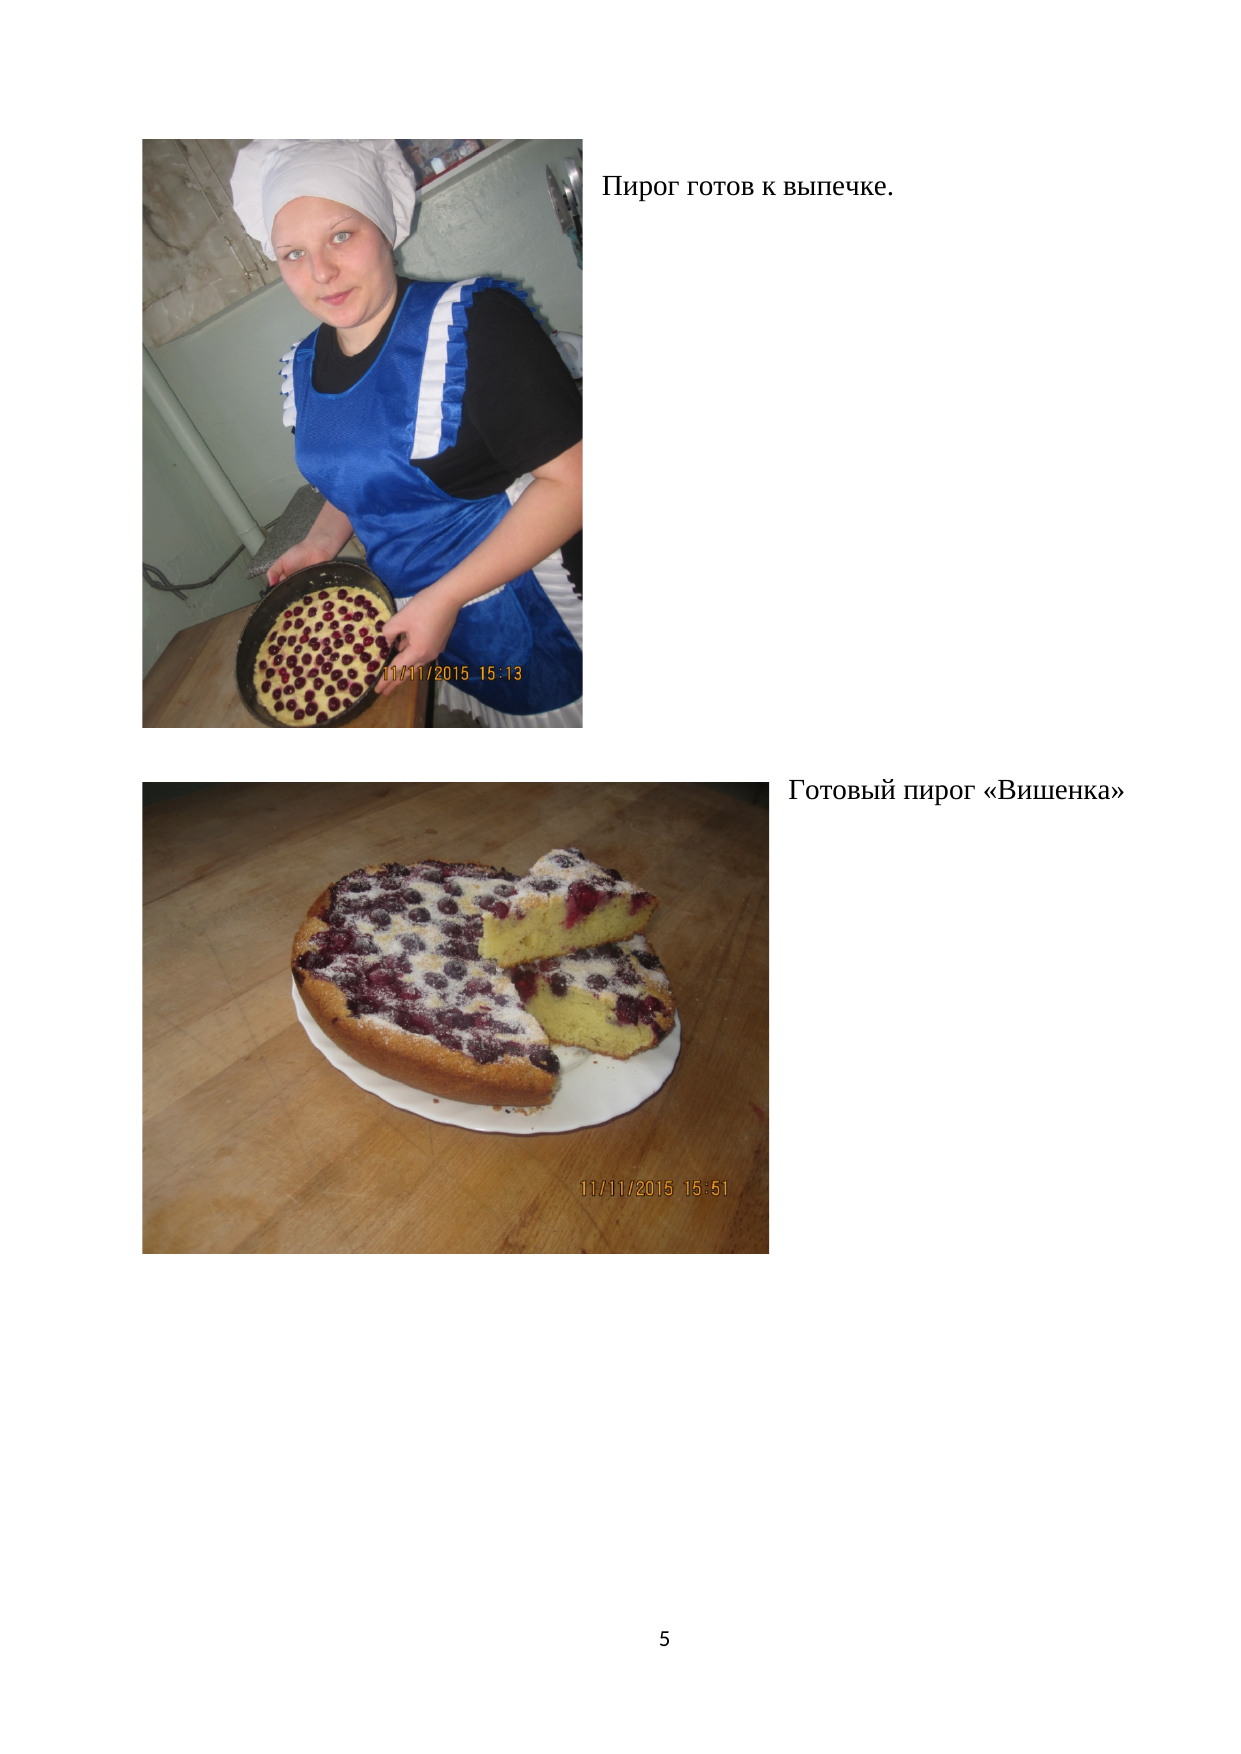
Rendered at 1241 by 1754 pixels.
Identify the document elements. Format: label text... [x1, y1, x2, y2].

text Готовый пирог «Вишенка» [148, 772, 1152, 806]
text Пирог готов к выпечке. [583, 168, 1152, 202]
picture [142, 139, 583, 728]
picture [142, 782, 770, 1254]
